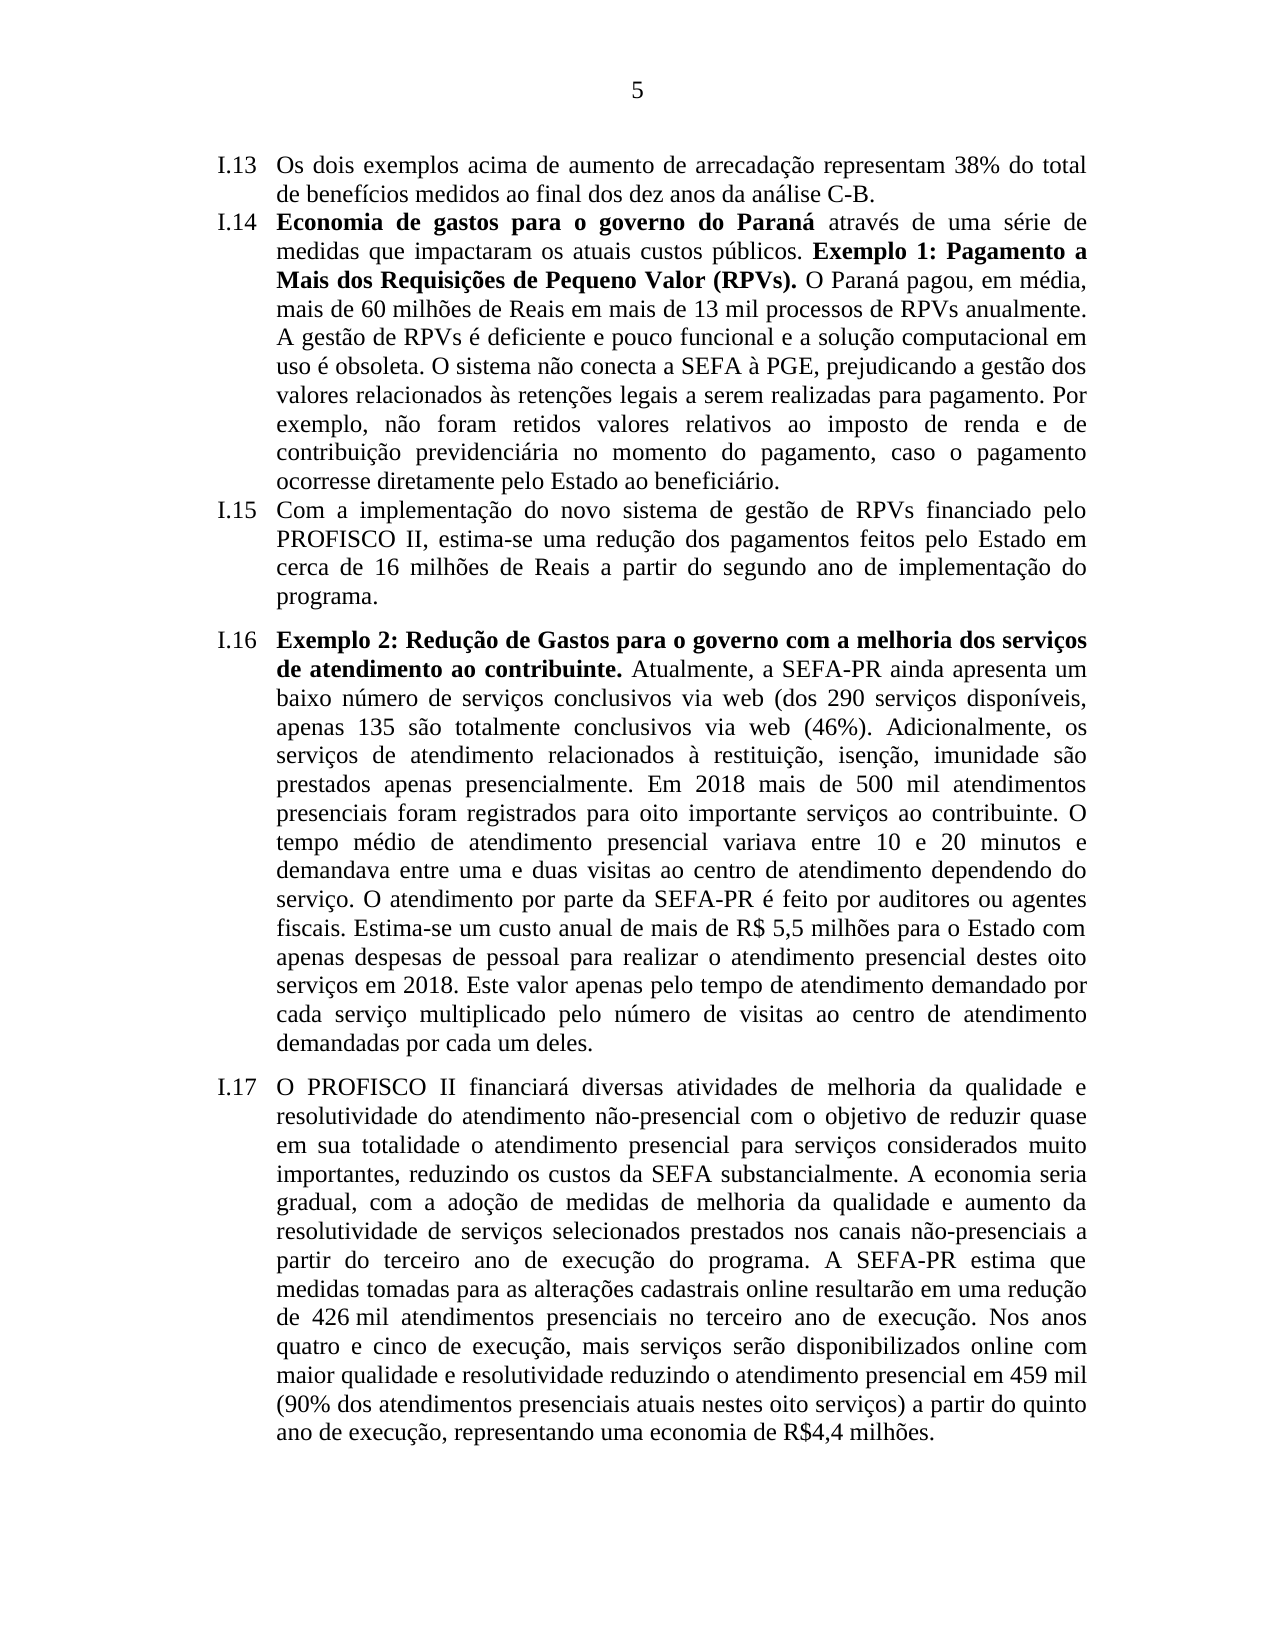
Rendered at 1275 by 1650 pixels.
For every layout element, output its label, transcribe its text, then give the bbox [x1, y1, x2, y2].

list Com a implementação do novo sistema de gestão de RPVs financiado pelo PROFISCO II, estima-se uma redução dos pagamentos feitos pelo Estado em cerca de 16 milhões de Reais a partir do segundo ano de implementação do programa. [217, 495, 1087, 610]
list Os dois exemplos acima de aumento de arrecadação representam 38% do total de benefícios medidos ao final dos dez anos da análise C-B. [217, 150, 1087, 207]
list Economia de gastos para o governo do Paraná através de uma série de medidas que impactaram os atuais custos públicos. Exemplo 1: Pagamento a Mais dos Requisições de Pequeno Valor (RPVs). O Paraná pagou, em média, mais de 60 milhões de Reais em mais de 13 mil processos de RPVs anualmente. A gestão de RPVs é deficiente e pouco funcional e a solução computacional em uso é obsoleta. O sistema não conecta a SEFA à PGE, prejudicando a gestão dos valores relacionados às retenções legais a serem realizadas para pagamento. Por exemplo, não foram retidos valores relativos ao imposto de renda e de contribuição previdenciária no momento do pagamento, caso o pagamento ocorresse diretamente pelo Estado ao beneficiário. [217, 207, 1087, 495]
list O PROFISCO II financiará diversas atividades de melhoria da qualidade e resolutividade do atendimento não-presencial com o objetivo de reduzir quase em sua totalidade o atendimento presencial para serviços considerados muito importantes, reduzindo os custos da SEFA substancialmente. A economia seria gradual, com a adoção de medidas de melhoria da qualidade e aumento da resolutividade de serviços selecionados prestados nos canais não-presenciais a partir do terceiro ano de execução do programa. A SEFA-PR estima que medidas tomadas para as alterações cadastrais online resultarão em uma redução de 426 mil atendimentos presenciais no terceiro ano de execução. Nos anos quatro e cinco de execução, mais serviços serão disponibilizados online com maior qualidade e resolutividade reduzindo o atendimento presencial em 459 mil (90% dos atendimentos presenciais atuais nestes oito serviços) a partir do quinto ano de execução, representando uma economia de R$4,4 milhões. [217, 1072, 1087, 1446]
list Exemplo 2: Redução de Gastos para o governo com a melhoria dos serviços de atendimento ao contribuinte. Atualmente, a SEFA-PR ainda apresenta um baixo número de serviços conclusivos via web (dos 290 serviços disponíveis, apenas 135 são totalmente conclusivos via web (46%). Adicionalmente, os serviços de atendimento relacionados à restituição, isenção, imunidade são prestados apenas presencialmente. Em 2018 mais de 500 mil atendimentos presenciais foram registrados para oito importante serviços ao contribuinte. O tempo médio de atendimento presencial variava entre 10 e 20 minutos e demandava entre uma e duas visitas ao centro de atendimento dependendo do serviço. O atendimento por parte da SEFA-PR é feito por auditores ou agentes fiscais. Estima-se um custo anual de mais de R$ 5,5 milhões para o Estado com apenas despesas de pessoal para realizar o atendimento presencial destes oito serviços em 2018. Este valor apenas pelo tempo de atendimento demandado por cada serviço multiplicado pelo número de visitas ao centro de atendimento demandadas por cada um deles. [217, 626, 1087, 1057]
